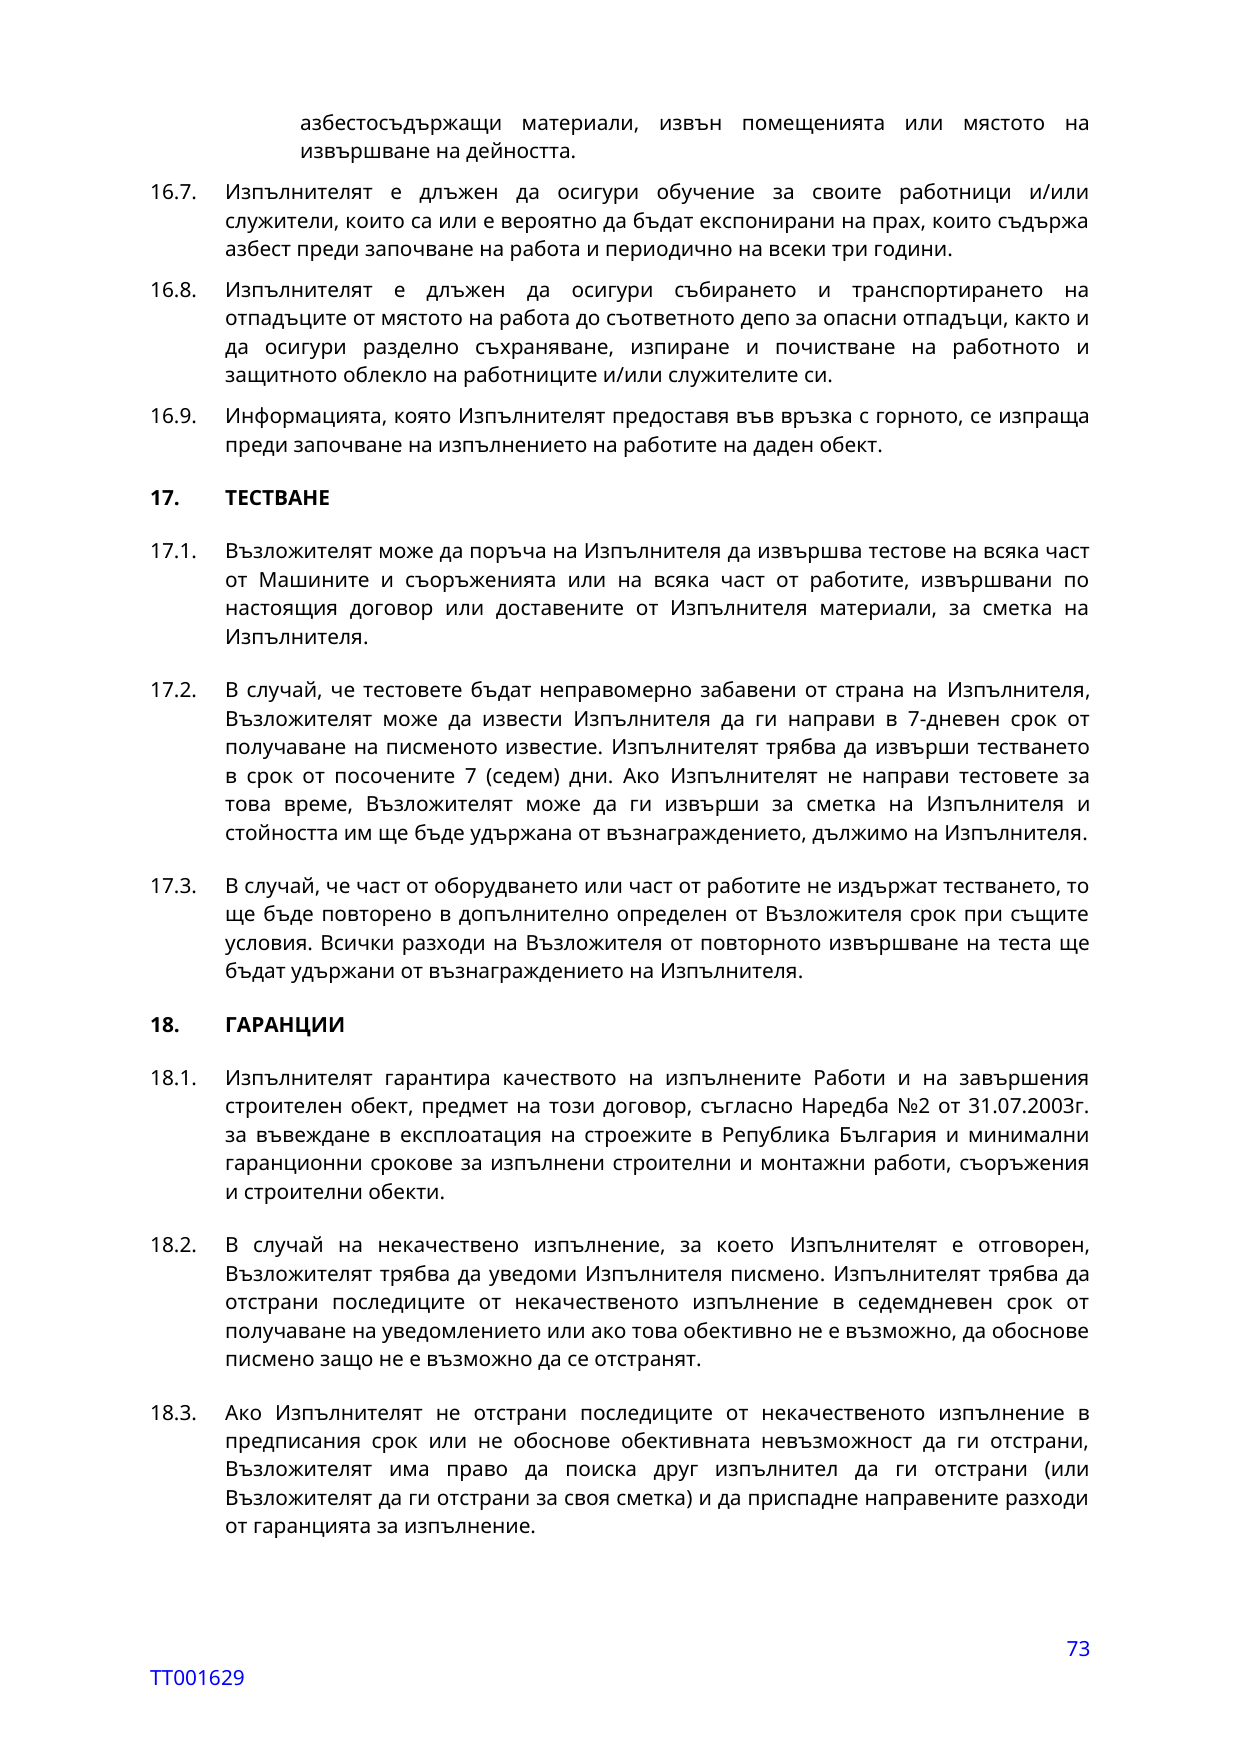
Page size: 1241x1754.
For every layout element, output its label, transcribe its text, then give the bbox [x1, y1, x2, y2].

list В случай, че част от оборудването или част от работите не издържат тестването, то ще бъде повторено в допълнително определен от Възложителя срок при същите условия. Всички разходи на Възложителя от повторното извършване на теста ще бъдат удържани от възнаграждението на Изпълнителя. [150, 871, 1090, 985]
list Възложителят може да поръча на Изпълнителя да извършва тестове на всяка част от Машините и съоръженията или на всяка част от работите, извършвани по настоящия договор или доставените от Изпълнителя материали, за сметка на Изпълнителя. [150, 537, 1090, 650]
list Изпълнителят гарантира качеството на изпълнените Работи и на завършения строителен обект, предмет на този договор, съгласно Наредба №2 от 31.07.2003г. за въвеждане в експлоатация на строежите в Република България и минимални гаранционни срокове за изпълнени строителни и монтажни работи, съоръжения и строителни обекти. [150, 1063, 1090, 1205]
list В случай на некачествено изпълнение, за което Изпълнителят е отговорен, Възложителят трябва да уведоми Изпълнителя писмено. Изпълнителят трябва да отстрани последиците от некачественото изпълнение в седемдневен срок от получаване на уведомлението или ако това обективно не е възможно, да обоснове писмено защо не е възможно да се отстранят. [150, 1230, 1090, 1373]
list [225, 108, 1090, 165]
list ТЕСТВАНЕ [150, 483, 1090, 512]
list Информацията, която Изпълнителят предоставя във връзка с горното, се изпраща преди започване на изпълнението на работите на даден обект. [150, 401, 1090, 458]
list Ако Изпълнителят не отстрани последиците от некачественото изпълнение в предписания срок или не обоснове обективната невъзможност да ги отстрани, Възложителят има право да поиска друг изпълнител да ги отстрани (или Възложителят да ги отстрани за своя сметка) и да приспадне направените разходи от гаранцията за изпълнение. [150, 1398, 1090, 1540]
list ГАРАНЦИИ [150, 1010, 1090, 1038]
list В случай, че тестовете бъдат неправомерно забавени от страна на Изпълнителя, Възложителят може да извести Изпълнителя да ги направи в 7-дневен срок от получаване на писменото известие. Изпълнителят трябва да извърши тестването в срок от посочените 7 (седем) дни. Ако Изпълнителят не направи тестовете за това време, Възложителят може да ги извърши за сметка на Изпълнителя и стойността им ще бъде удържана от възнаграждението, дължимо на Изпълнителя. [150, 675, 1090, 846]
list Изпълнителят е длъжен да осигури събирането и транспортирането на отпадъците от мястото на работа до съответното депо за опасни отпадъци, както и да осигури разделно съхраняване, изпиране и почистване на работното и защитното облекло на работниците и/или служителите си. [150, 275, 1090, 389]
list Изпълнителят е длъжен да осигури обучение за своите работници и/или служители, които са или е вероятно да бъдат експонирани на прах, които съдържа азбест преди започване на работа и периодично на всеки три години. [150, 177, 1090, 263]
